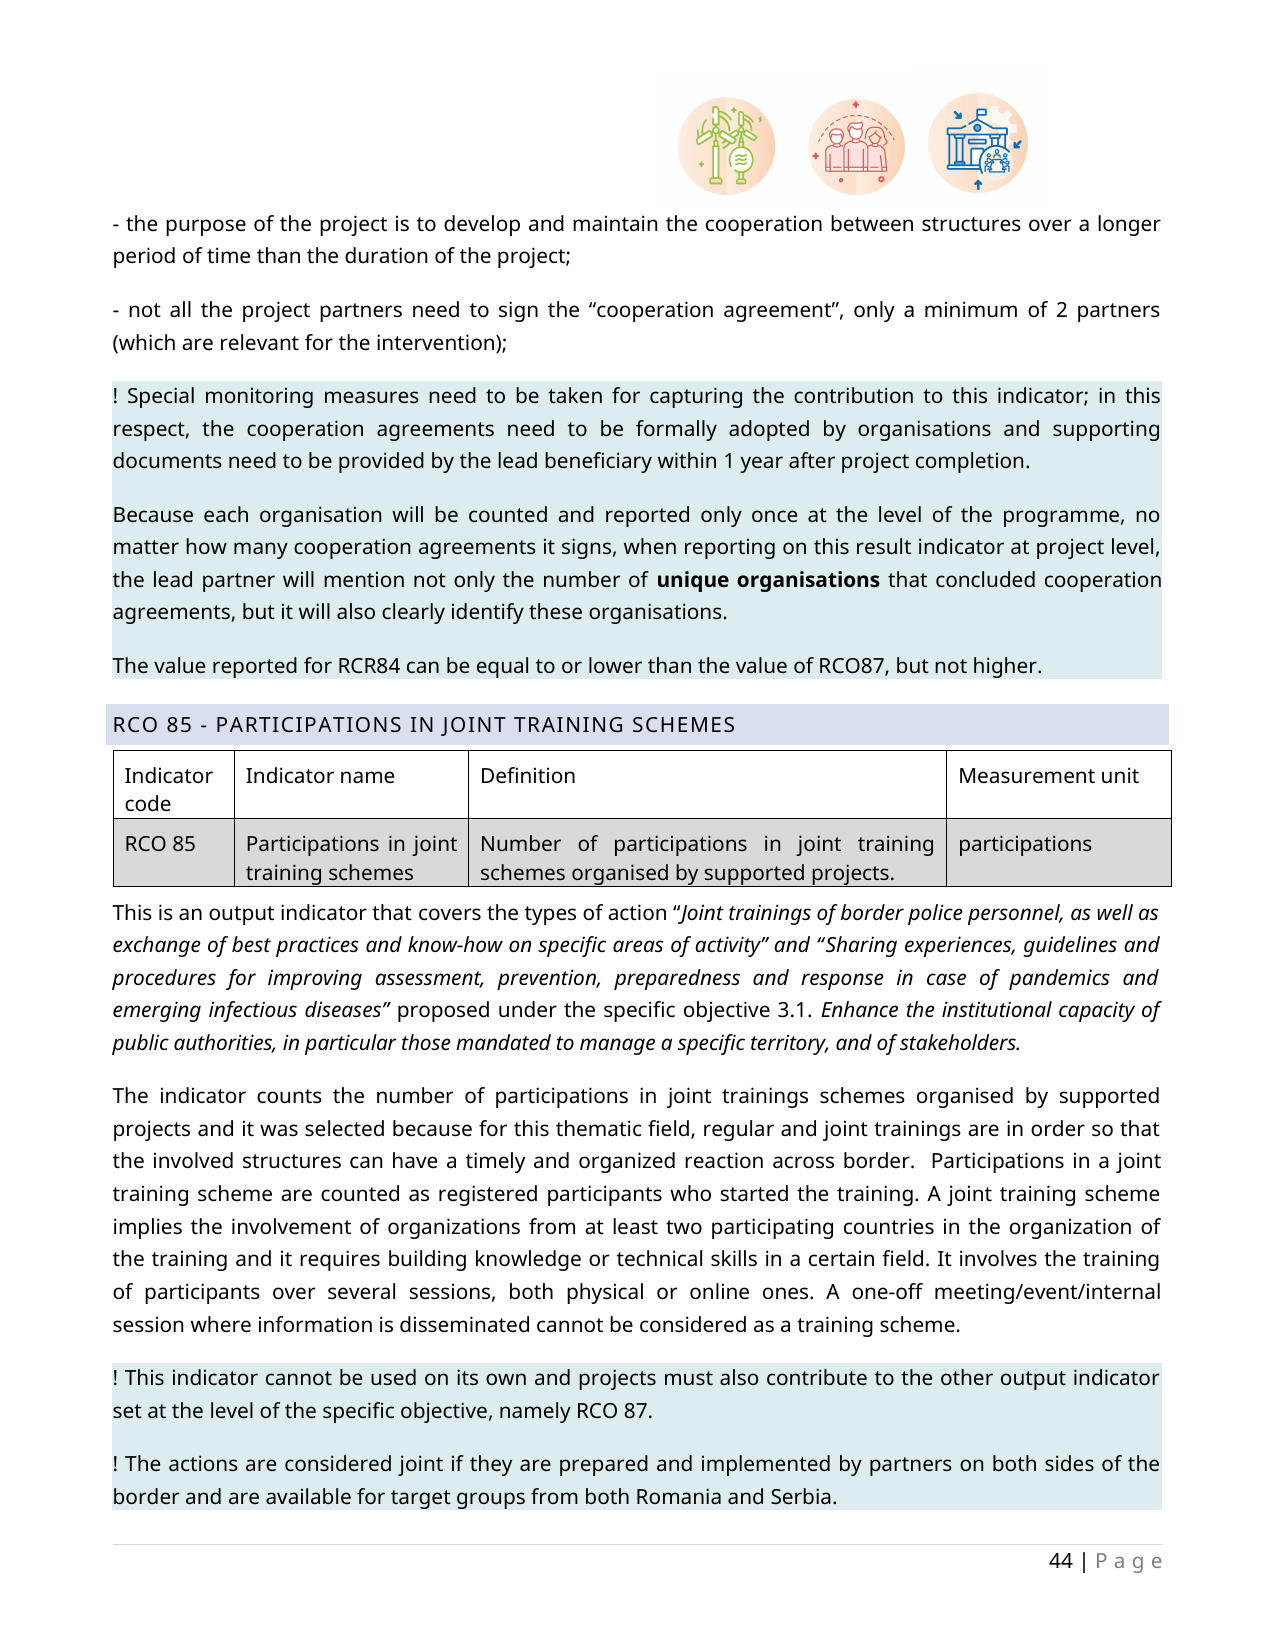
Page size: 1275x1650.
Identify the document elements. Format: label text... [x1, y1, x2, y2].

table_cell participations [947, 819, 1171, 886]
text ! This indicator cannot be used on its own and projects must also contribute to the other output indicator set at the level of the specific objective, namely RCO 87. [112, 1363, 1162, 1424]
table_header Indicator code [114, 751, 234, 818]
subtitle RCO 85 - Participations in joint training schemes [113, 711, 1162, 739]
picture [660, 66, 1046, 209]
text The indicator counts the number of participations in joint trainings schemes organised by supported projects and it was selected because for this thematic field, regular and joint trainings are in order so that the involved structures can have a timely and organized reaction across border. Participations in a joint training scheme are counted as registered participants who started the training. A joint training scheme implies the involvement of organizations from at least two participating countries in the organization of the training and it requires building knowledge or technical skills in a certain field. It involves the training of participants over several sessions, both physical or online ones. A one-off meeting/event/internal session where information is disseminated cannot be considered as a training scheme. [112, 1081, 1162, 1338]
text Because each organisation will be counted and reported only once at the level of the programme, no matter how many cooperation agreements it signs, when reporting on this result indicator at project level, the lead partner will mention not only the number of unique organisations that concluded cooperation agreements, but it will also clearly identify these organisations. [112, 500, 1162, 626]
text This is an output indicator that covers the types of action “Joint trainings of border police personnel, as well as exchange of best practices and know-how on specific areas of activity” and “Sharing experiences, guidelines and procedures for improving assessment, prevention, preparedness and response in case of pandemics and emerging infectious diseases” proposed under the specific objective 3.1. Enhance the institutional capacity of public authorities, in particular those mandated to manage a specific territory, and of stakeholders. [112, 898, 1162, 1056]
table_cell Number of participations in joint training schemes organised by supported projects. [469, 819, 946, 886]
table_cell RCO 85 [114, 819, 234, 886]
table_header Indicator name [235, 751, 468, 818]
text ! The actions are considered joint if they are prepared and implemented by partners on both sides of the border and are available for target groups from both Romania and Serbia. [112, 1449, 1162, 1510]
table_cell Participations in joint training schemes [235, 819, 468, 886]
table_header Definition [469, 751, 946, 818]
text The value reported for RCR84 can be equal to or lower than the value of RCO87, but not higher. [112, 651, 1162, 679]
text - the purpose of the project is to develop and maintain the cooperation between structures over a longer period of time than the duration of the project; [112, 209, 1162, 270]
table_header Measurement unit [947, 751, 1171, 818]
text - not all the project partners need to sign the “cooperation agreement”, only a minimum of 2 partners (which are relevant for the intervention); [112, 295, 1162, 356]
text ! Special monitoring measures need to be taken for capturing the contribution to this indicator; in this respect, the cooperation agreements need to be formally adopted by organisations and supporting documents need to be provided by the lead beneficiary within 1 year after project completion. [112, 381, 1162, 475]
